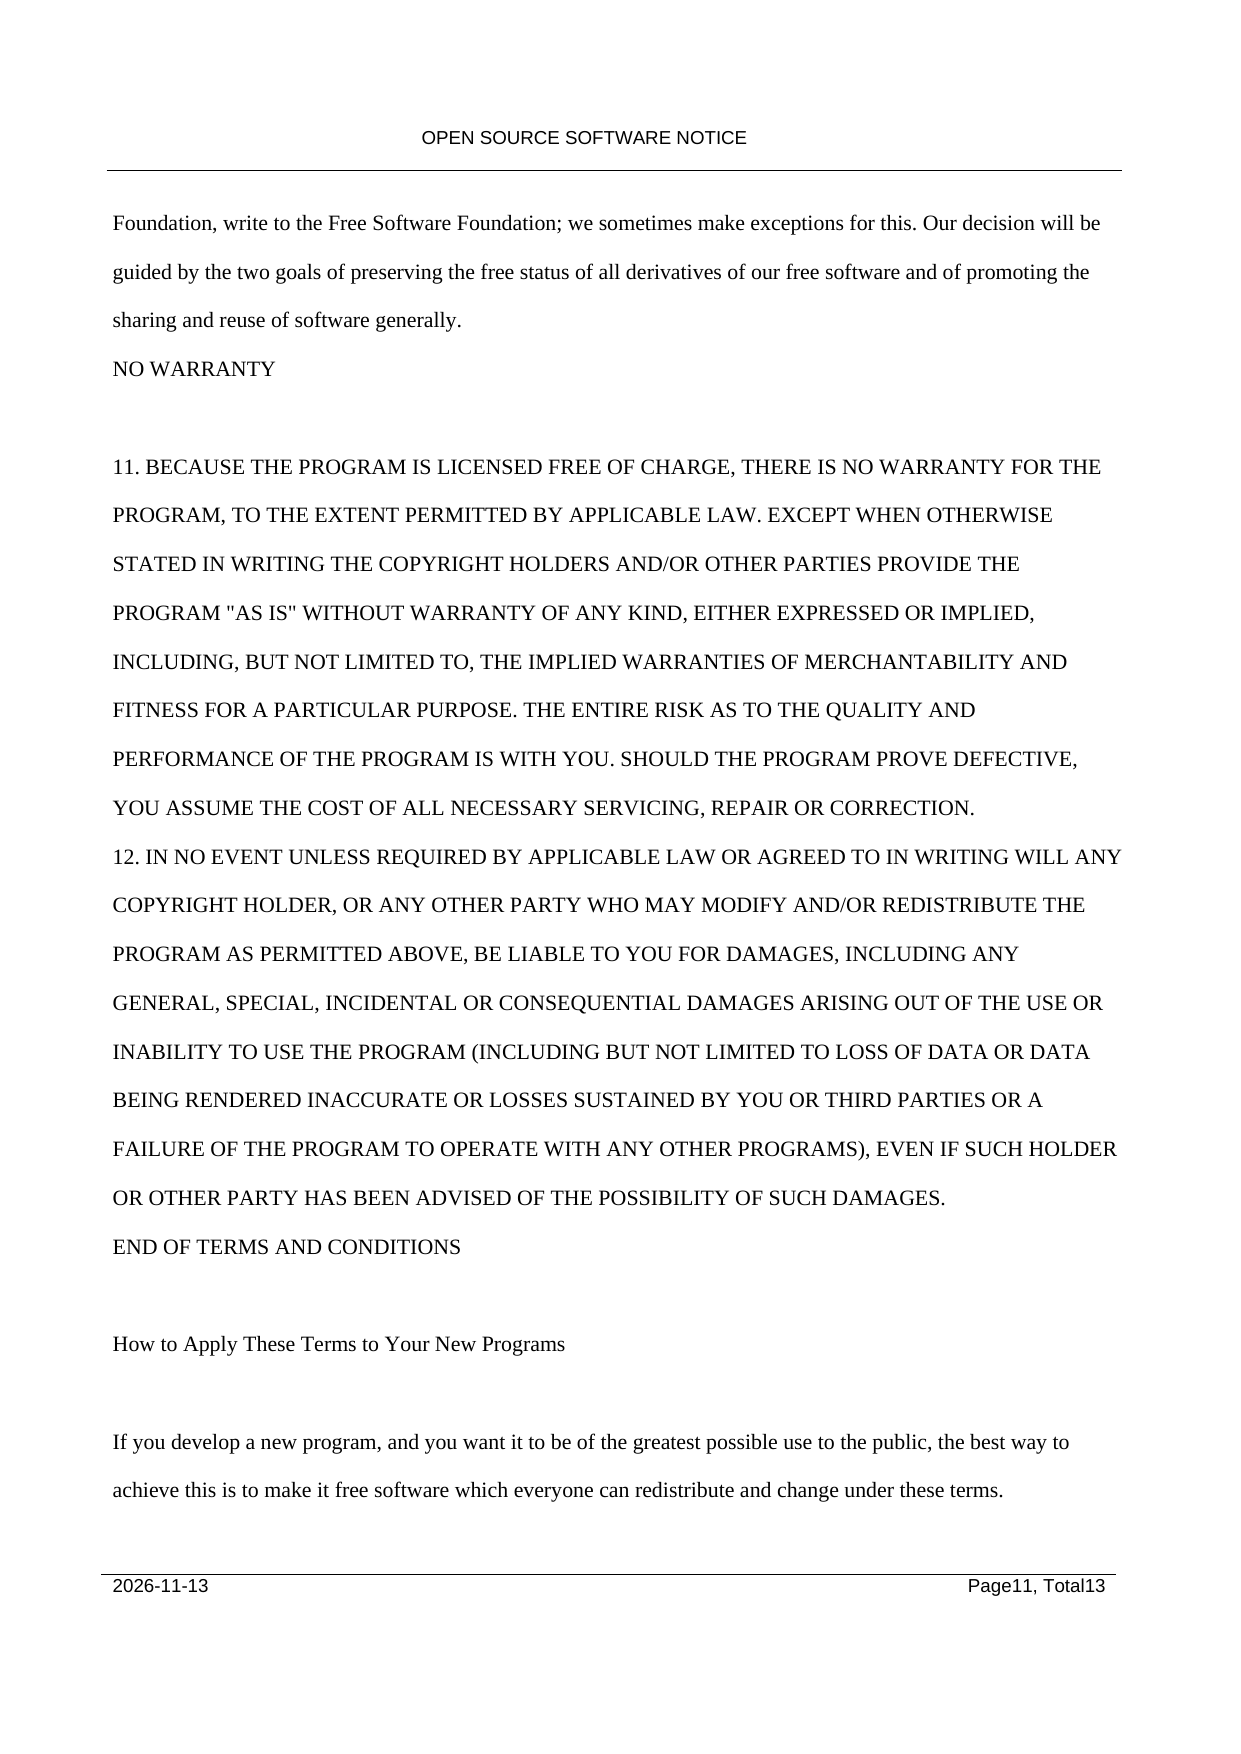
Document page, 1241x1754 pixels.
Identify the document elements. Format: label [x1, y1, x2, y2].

text [112, 206, 1128, 1506]
